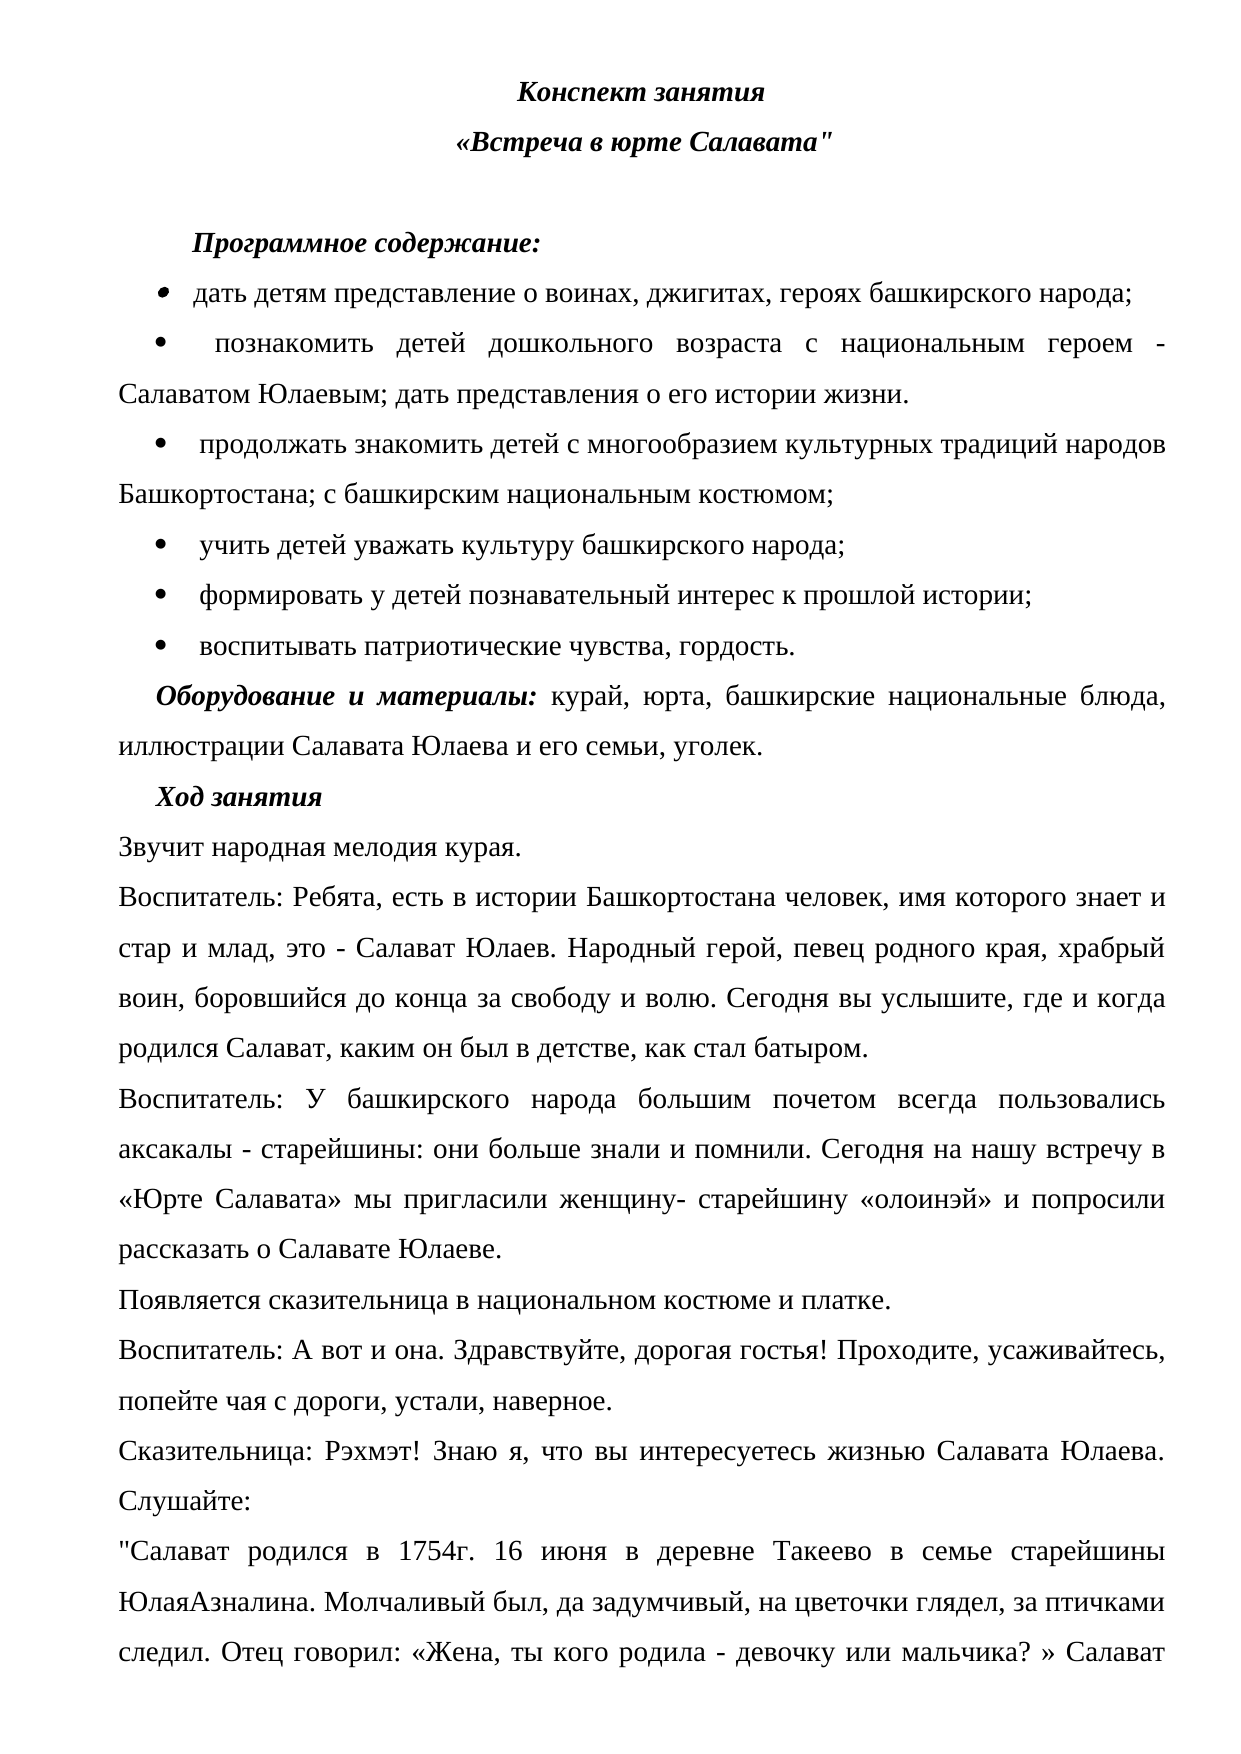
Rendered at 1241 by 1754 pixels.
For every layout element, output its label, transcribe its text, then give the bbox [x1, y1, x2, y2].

text Воспитатель: У башкирского народа большим почетом всегда пользовались аксакалы - старейшины: они больше знали и помнили. Сегодня на нашу встречу в «Юрте Салавата» мы пригласили женщину- старейшину «олоинэй» и попросили рассказать о Салавате Юлаеве. [118, 1081, 1167, 1265]
text Воспитатель: А вот и она. Здравствуйте, дорогая гостья! Проходите, усаживайтесь, попейте чая с дороги, устали, наверное. [118, 1332, 1167, 1416]
text Звучит народная мелодия курая. [118, 829, 1167, 863]
list учить детей уважать культуру башкирского народа; [118, 527, 1167, 561]
text Сказительница: Рэхмэт! Знаю я, что вы интересуетесь жизнью Салавата Юлаева. Слушайте: [118, 1433, 1167, 1517]
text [118, 1533, 1167, 1668]
list дать детям представление о воинах, джигитах, героях башкирского народа; [156, 275, 1167, 309]
text Ход занятия [118, 779, 1167, 812]
list продолжать знакомить детей с многообразием культурных традиций народов Башкортостана; с башкирским национальным костюмом; [118, 426, 1167, 510]
list формировать у детей познавательный интерес к прошлой истории; [118, 577, 1167, 611]
text «Встреча в юрте Салавата" [118, 124, 1167, 158]
text Появляется сказительница в национальном костюме и платке. [118, 1282, 1167, 1316]
list воспитывать патриотические чувства, гордость. [118, 628, 1167, 661]
text Конспект занятия [118, 74, 1167, 107]
text Оборудование и материалы: курай, юрта, башкирские национальные блюда, иллюстрации Салавата Юлаева и его семьи, уголек. [118, 678, 1167, 762]
list познакомить детей дошкольного возраста с национальным героем - Салаватом Юлаевым; дать представления о его истории жизни. [118, 326, 1167, 409]
text Воспитатель: Ребята, есть в истории Башкортостана человек, имя которого знает и стар и млад, это - Салават Юлаев. Народный герой, певец родного края, храбрый воин, боровшийся до конца за свободу и волю. Сегодня вы услышите, где и когда родился Салават, каким он был в детстве, как стал батыром. [118, 879, 1167, 1064]
text Программное содержание: [118, 225, 1167, 258]
